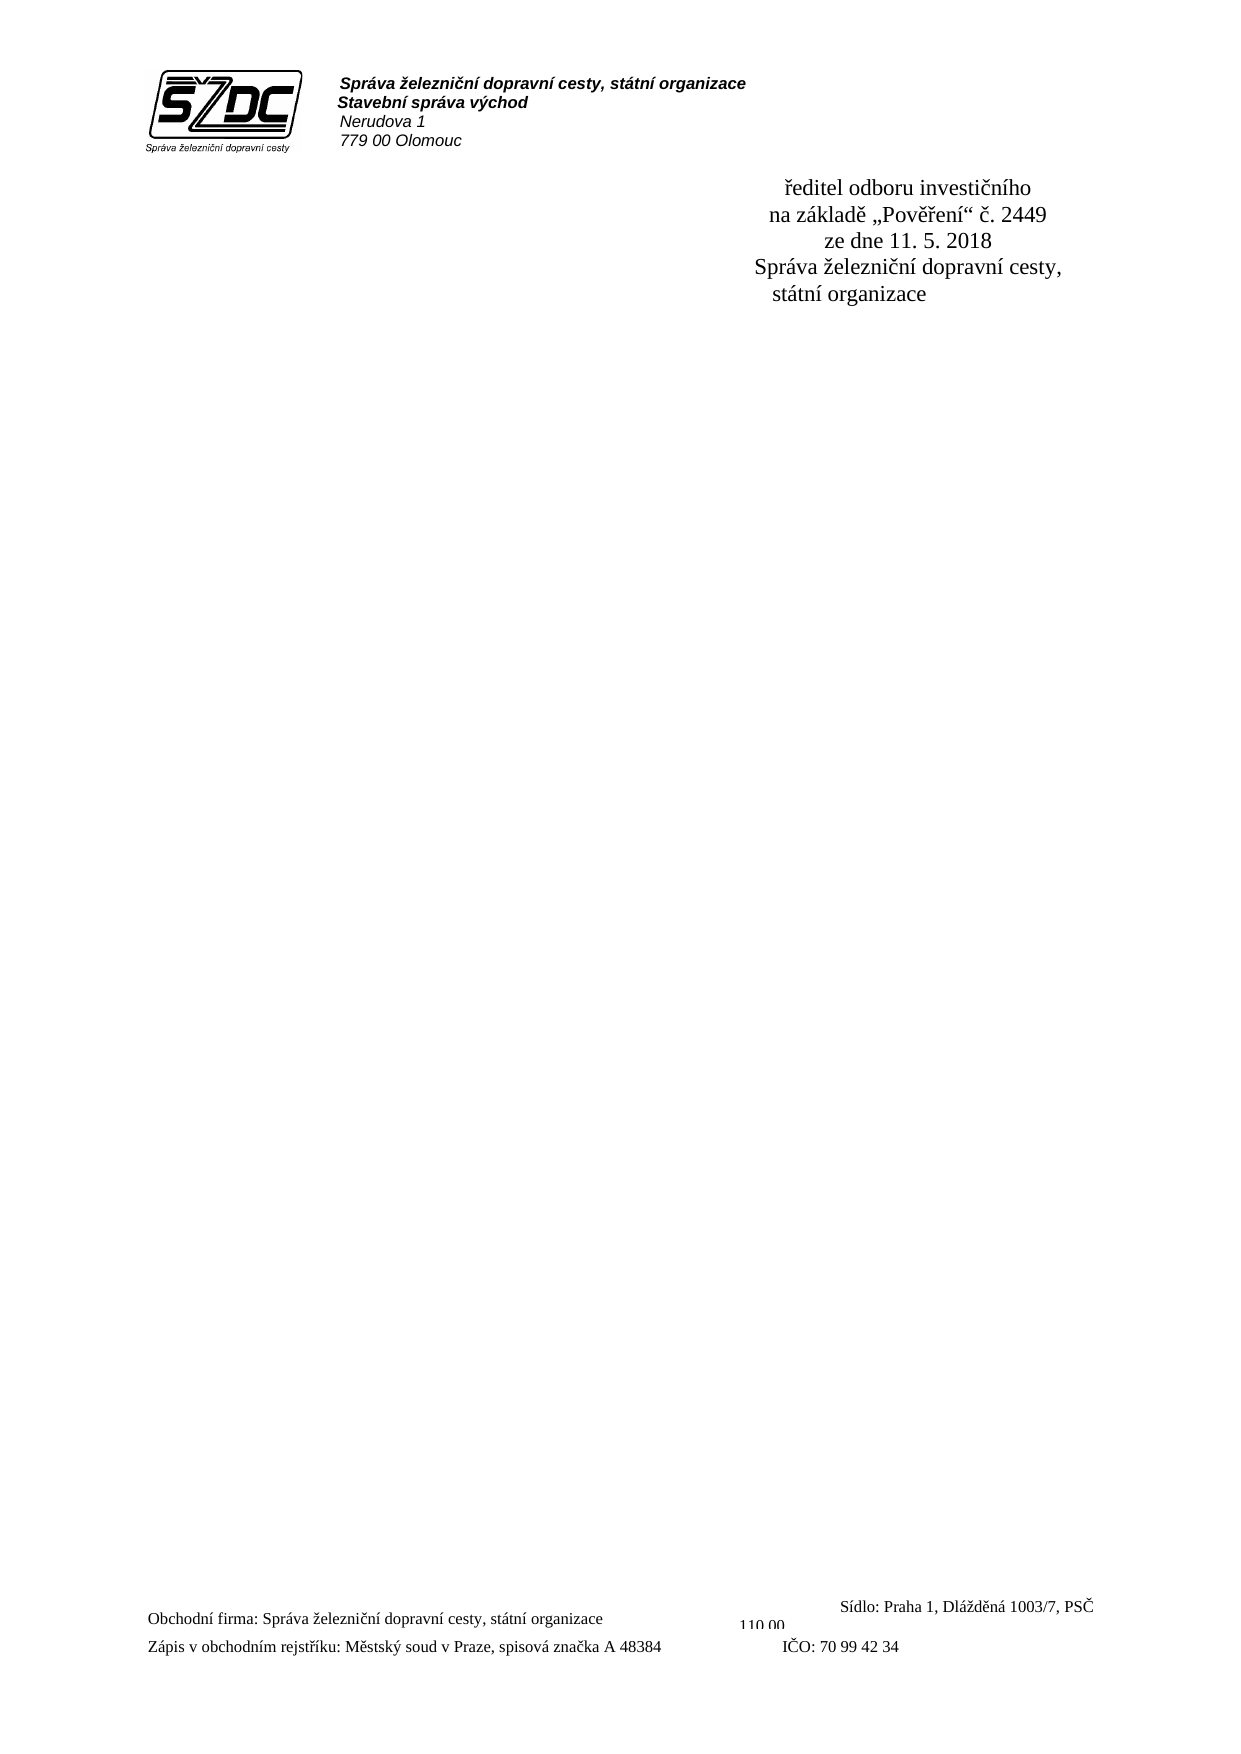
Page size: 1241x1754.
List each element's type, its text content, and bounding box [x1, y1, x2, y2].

text státní organizace [148, 280, 1093, 306]
picture [145, 69, 303, 153]
text na základě „Pověření“ č. 2449 [664, 201, 1093, 227]
text ze dne 11. 5. 2018 [664, 227, 1093, 253]
text Správa železniční dopravní cesty, [664, 253, 1093, 280]
text ředitel odboru investičního [664, 174, 1093, 201]
